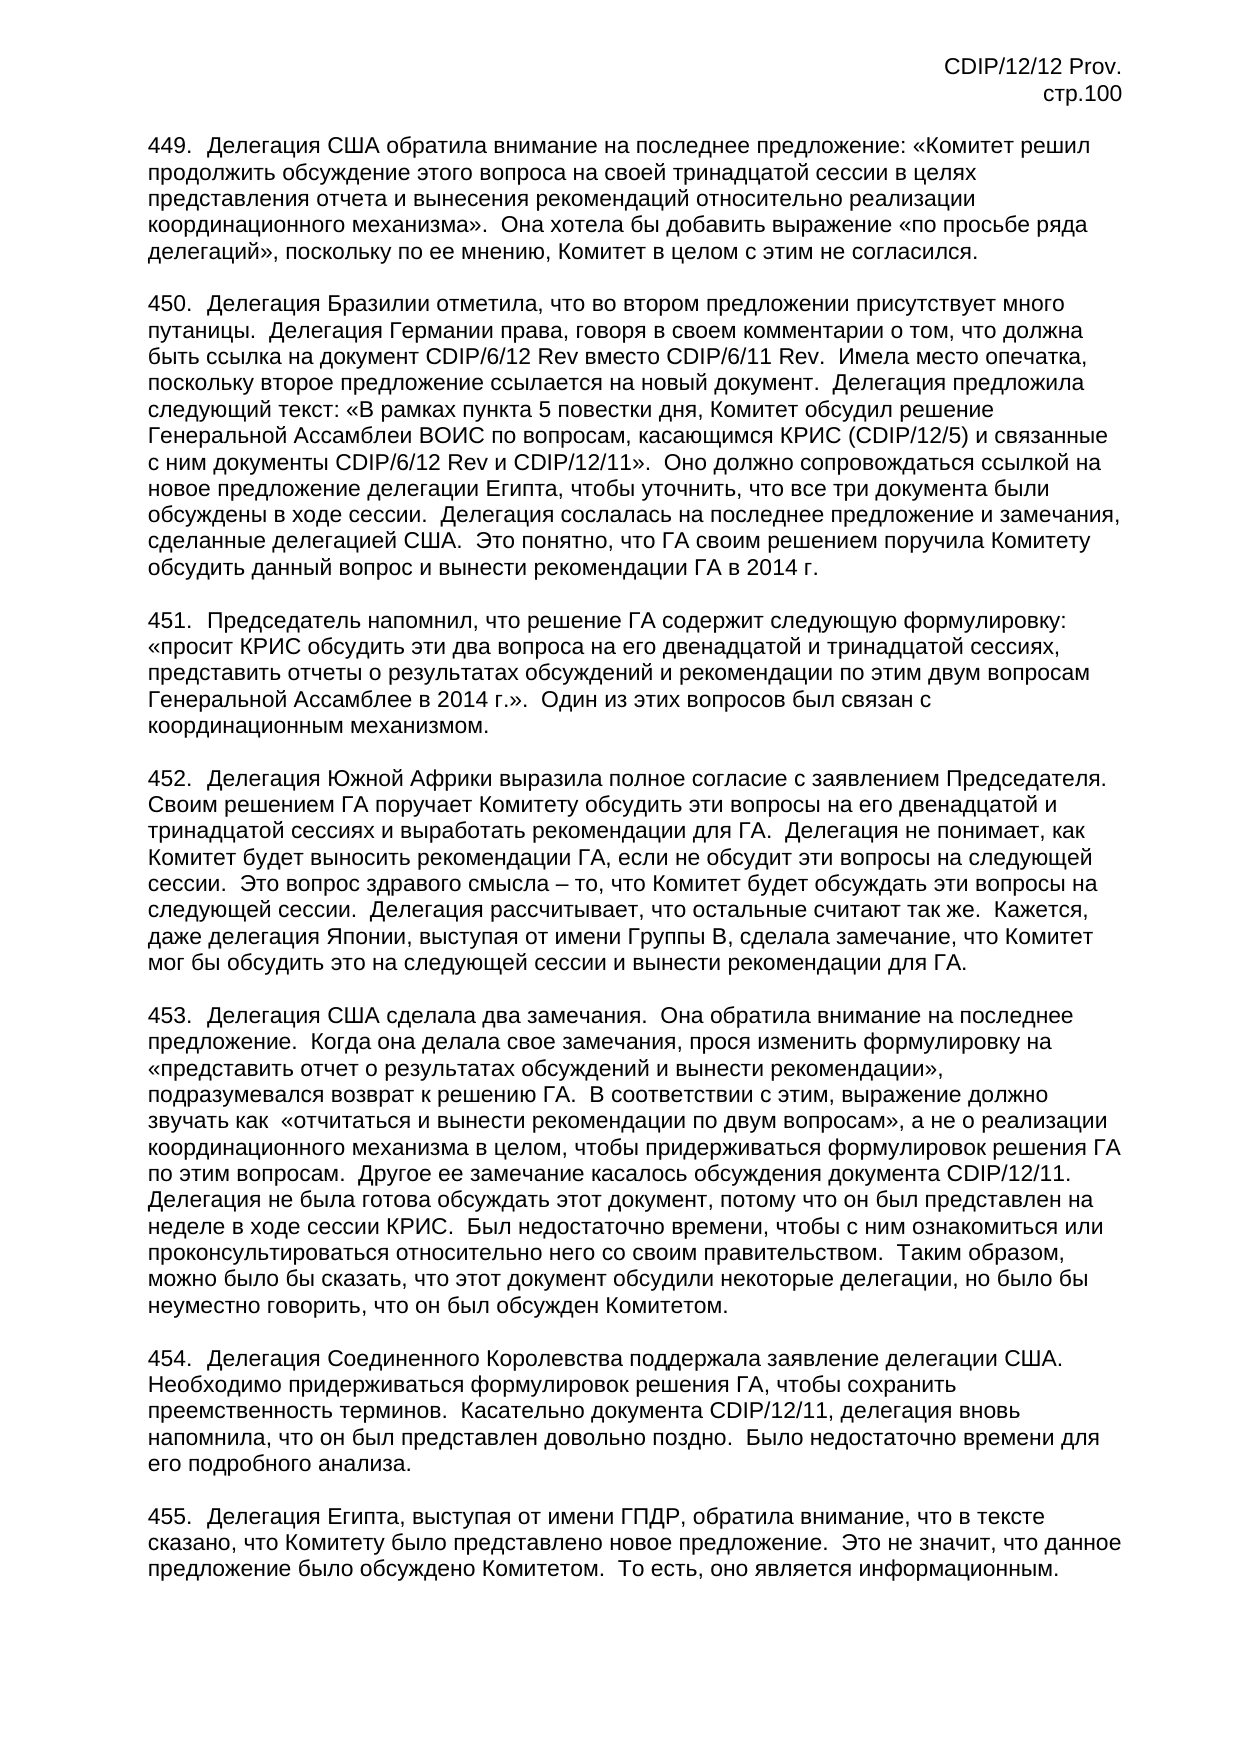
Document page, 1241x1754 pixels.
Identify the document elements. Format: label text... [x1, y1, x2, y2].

list Делегация США сделала два замечания. Она обратила внимание на последнее предложение. Когда она делала свое замечания, прося изменить формулировку на «представить отчет о результатах обсуждений и вынести рекомендации», подразумевался возврат к решению ГА. В соответствии с этим, выражение должно звучать как «отчитаться и вынести рекомендации по двум вопросам», а не о реализации координационного механизма в целом, чтобы придерживаться формулировок решения ГА по этим вопросам. Другое ее замечание касалось обсуждения документа CDIP/12/11. Делегация не была готова обсуждать этот документ, потому что он был представлен на неделе в ходе сессии КРИС. Был недостаточно времени, чтобы с ним ознакомиться или проконсультироваться относительно него со своим правительством. Таким образом, можно было бы сказать, что этот документ обсудили некоторые делегации, но было бы неуместно говорить, что он был обсужден Комитетом. [148, 1002, 1122, 1318]
list Делегация Соединенного Королевства поддержала заявление делегации США. Необходимо придерживаться формулировок решения ГА, чтобы сохранить преемственность терминов. Касательно документа CDIP/12/11, делегация вновь напомнила, что он был представлен довольно поздно. Было недостаточно времени для его подробного анализа. [148, 1344, 1122, 1476]
list Председатель напомнил, что решение ГА содержит следующую формулировку: «просит КРИС обсудить эти два вопроса на его двенадцатой и тринадцатой сессиях, представить отчеты о результатах обсуждений и рекомендации по этим двум вопросам Генеральной Ассамблее в 2014 г.». Один из этих вопросов был связан с координационным механизмом. [148, 607, 1122, 738]
list Делегация Южной Африки выразила полное согласие с заявлением Председателя. Своим решением ГА поручает Комитету обсудить эти вопросы на его двенадцатой и тринадцатой сессиях и выработать рекомендации для ГА. Делегация не понимает, как Комитет будет выносить рекомендации ГА, если не обсудит эти вопросы на следующей сессии. Это вопрос здравого смысла – то, что Комитет будет обсуждать эти вопросы на следующей сессии. Делегация рассчитывает, что остальные считают так же. Кажется, даже делегация Японии, выступая от имени Группы В, сделала замечание, что Комитет мог бы обсудить это на следующей сессии и вынести рекомендации для ГА. [148, 765, 1122, 976]
list Делегация Бразилии отметила, что во втором предложении присутствует много путаницы. Делегация Германии права, говоря в своем комментарии о том, что должна быть ссылка на документ CDIP/6/12 Rev вместо CDIP/6/11 Rev. Имела место опечатка, поскольку второе предложение ссылается на новый документ. Делегация предложила следующий текст: «В рамках пункта 5 повестки дня, Комитет обсудил решение Генеральной Ассамблеи ВОИС по вопросам, касающимся КРИС (CDIP/12/5) и связанные с ним документы CDIP/6/12 Rev и CDIP/12/11». Оно должно сопровождаться ссылкой на новое предложение делегации Египта, чтобы уточнить, что все три документа были обсуждены в ходе сессии. Делегация сослалась на последнее предложение и замечания, сделанные делегацией США. Это понятно, что ГА своим решением поручила Комитету обсудить данный вопрос и вынести рекомендации ГА в 2014 г. [148, 290, 1122, 580]
list Делегация США обратила внимание на последнее предложение: «Комитет решил продолжить обсуждение этого вопроса на своей тринадцатой сессии в целях представления отчета и вынесения рекомендаций относительно реализации координационного механизма». Она хотела бы добавить выражение «по просьбе ряда делегаций», поскольку по ее мнению, Комитет в целом с этим не согласился. [148, 132, 1122, 264]
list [148, 1503, 1122, 1582]
